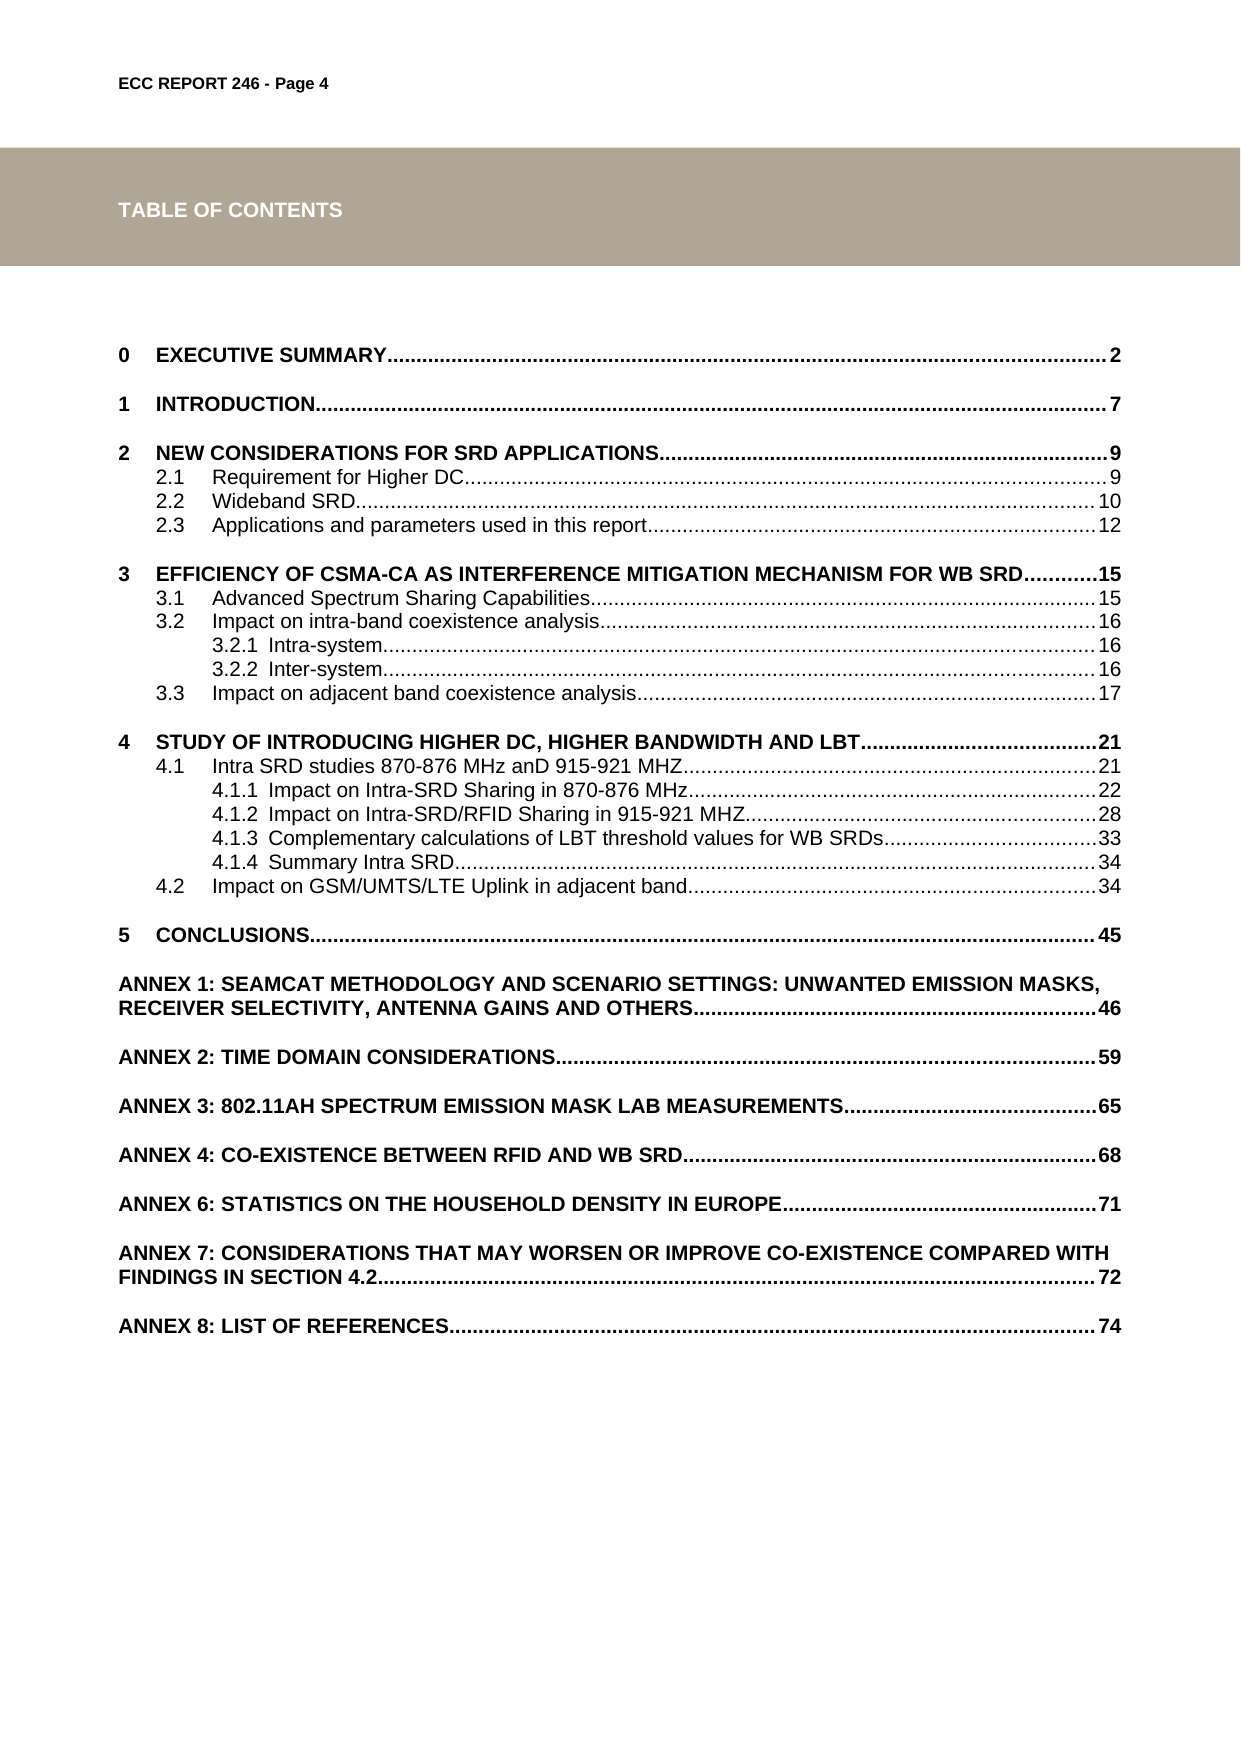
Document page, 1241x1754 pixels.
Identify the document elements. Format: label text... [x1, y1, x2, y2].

text 3 Efficiency of CSMA-CA as Interference Mitigation Mechanism for WB SRD 15 [118, 561, 1122, 585]
text 2.3 Applications and parameters used in this report 12 [156, 512, 1122, 536]
text ANNEX 2: Time domain considerations 59 [118, 1045, 1122, 1069]
text 4.2 Impact on GSM/UMTS/LTE Uplink in adjacent band 34 [156, 874, 1122, 898]
text ANNEX 8: List of referencES 74 [118, 1313, 1122, 1337]
text 3.2.1 Intra-system 16 [212, 633, 1122, 657]
text 2 New Considerations for SRD Applications 9 [118, 441, 1122, 464]
text 4.1.4 Summary Intra SRD 34 [212, 850, 1122, 874]
text 4.1.3 Complementary calculations of LBT threshold values for WB SRDs 33 [212, 826, 1122, 850]
text 0 Executive summary 2 [118, 343, 1122, 367]
text 3.2.2 Inter-system 16 [212, 657, 1122, 681]
text ANNEX 1: SEAMCAT METHODOLOGY AND Scenario SETTINGs: UNWANTED EMISSION MASKS, RECEIVER SELECTIVITY, Antenna Gains AND OTHERs 46 [118, 972, 1122, 1020]
text 4 Study of Introducing higher DC, higher bandwidth and LBT 21 [118, 730, 1122, 754]
text 3.3 Impact on adjacent band coexistence analysis 17 [156, 681, 1122, 705]
text ANNEX 4: co-existence between RFID and WB SRD 68 [118, 1143, 1122, 1167]
text 2.1 Requirement for Higher DC 9 [156, 464, 1122, 488]
text TABLE OF CONTENTS [118, 198, 1122, 222]
text 2.2 Wideband SRD 10 [156, 488, 1122, 512]
text 1 Introduction 7 [118, 392, 1122, 416]
text ANNEX 7: Considerations that may worsen or improve co-existence Compared with Findings in section 4.2 72 [118, 1241, 1122, 1288]
text 4.1 Intra SRD studies 870-876 MHz anD 915-921 MHZ 21 [156, 754, 1122, 778]
text 4.1.1 Impact on Intra-SRD Sharing in 870-876 MHz 22 [212, 778, 1122, 802]
text ANNEX 6: statistics on the household density in europe 71 [118, 1192, 1122, 1216]
text ANNEX 3: 802.11ah spectrum emission mask lab measurements 65 [118, 1094, 1122, 1118]
text 5 Conclusions 45 [118, 923, 1122, 947]
text 3.1 Advanced Spectrum Sharing Capabilities 15 [156, 585, 1122, 609]
text 3.2 Impact on intra-band coexistence analysis 16 [156, 609, 1122, 633]
text 4.1.2 Impact on Intra-SRD/RFID Sharing in 915-921 MHz 28 [212, 802, 1122, 826]
